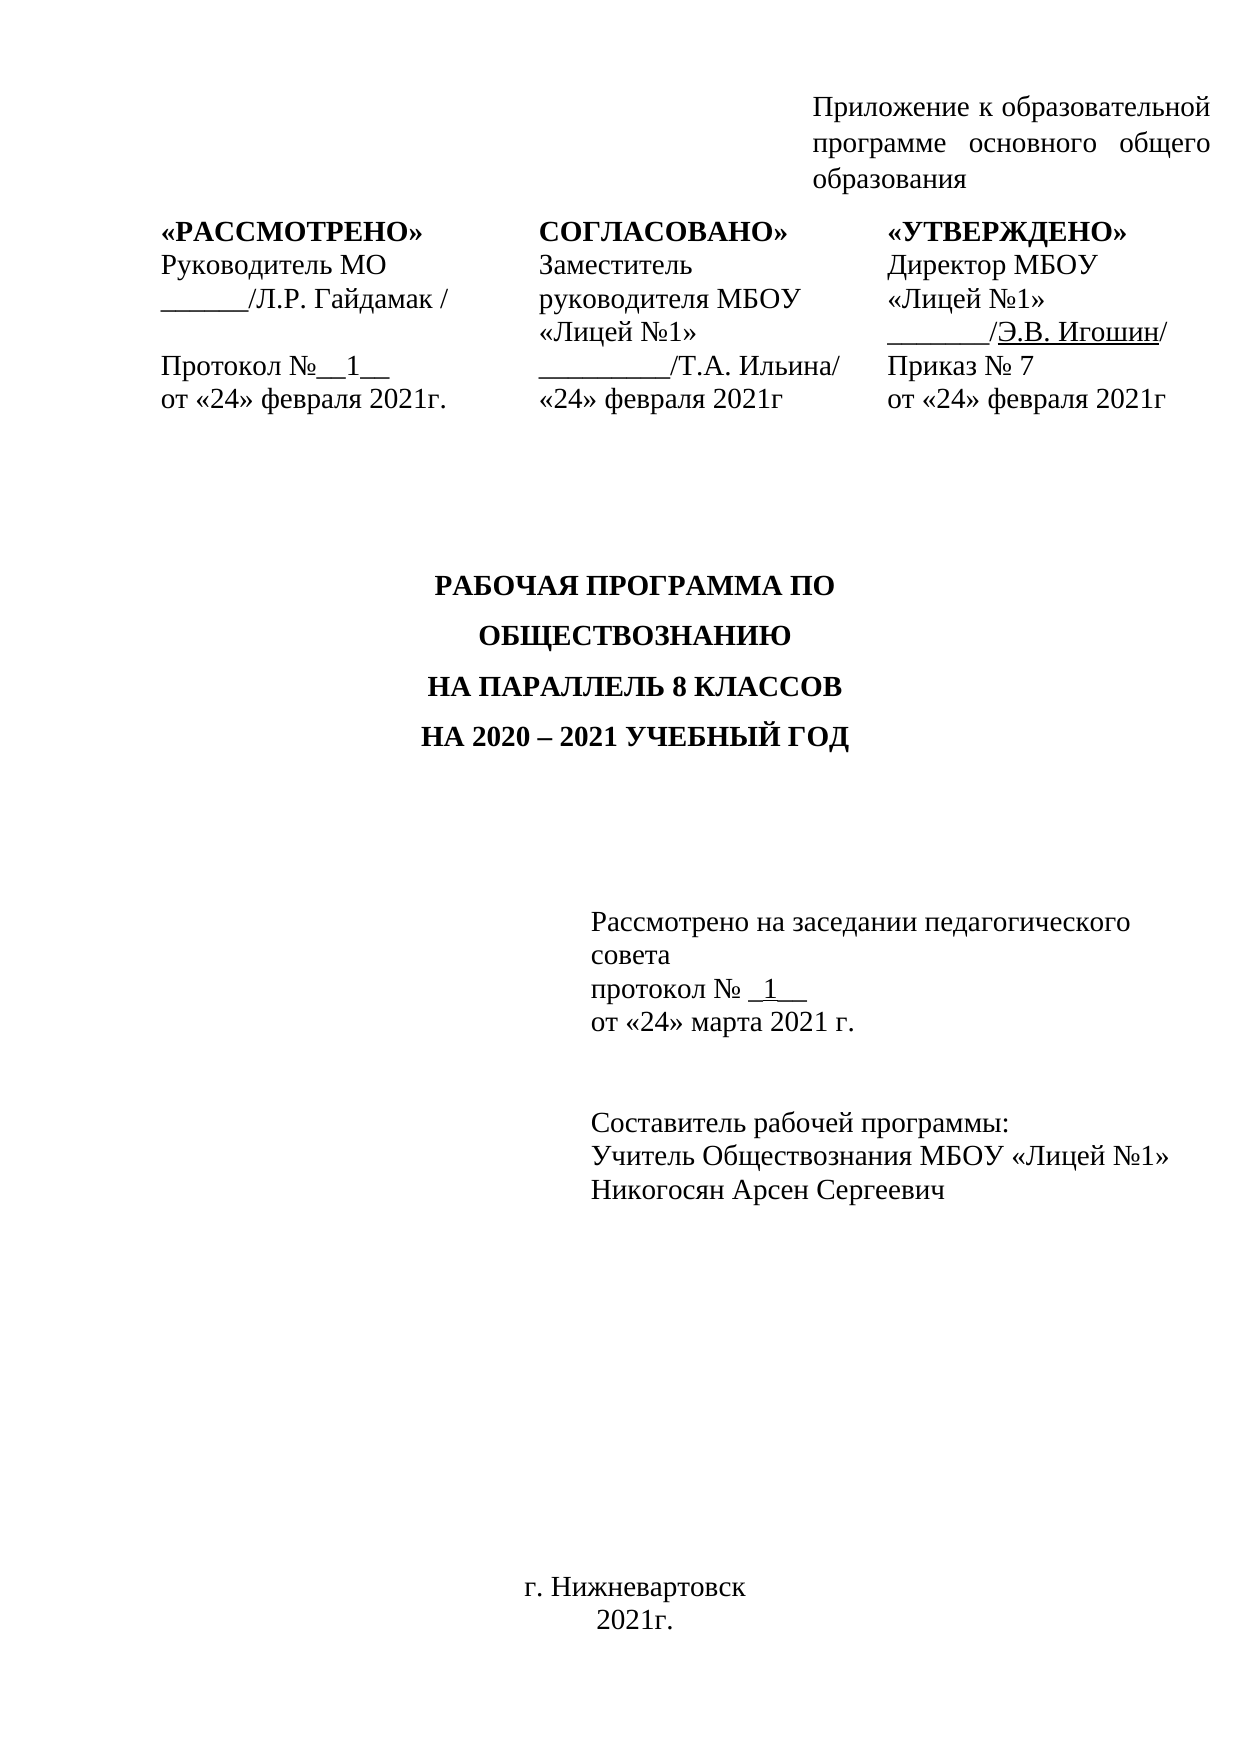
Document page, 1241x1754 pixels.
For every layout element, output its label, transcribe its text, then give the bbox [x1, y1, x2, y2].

text Никогосян Арсен Сергеевич [591, 1172, 1211, 1206]
text НА 2020 – 2021 УЧЕБНЫЙ ГОД [59, 719, 1211, 753]
text НА ПАРАЛЛЕЛЬ 8 КЛАССОВ [59, 669, 1211, 702]
text Приложение к образовательной программе основного общего образования [812, 89, 1211, 194]
text протокол № _1__ [591, 971, 1211, 1004]
text г. Нижневартовск [59, 1569, 1211, 1602]
table_header «УТВЕРЖДЕНО» Директор МБОУ «Лицей №1» _______/Э.В. Игошин/ Приказ № 7 от «24» февраля 2021г [876, 214, 1201, 415]
text Учитель Обществознания МБОУ «Лицей №1» [591, 1138, 1211, 1172]
text Составитель рабочей программы: [591, 1105, 1211, 1138]
table_header СОГЛАСОВАНО» Заместитель руководителя МБОУ «Лицей №1» _________/Т.А. Ильина/ «24» февраля 2021г [528, 214, 876, 415]
text 2021г. [59, 1602, 1211, 1636]
text от «24» марта 2021 г. [591, 1004, 1211, 1038]
text РАБОЧАЯ ПРОГРАММА ПО [59, 568, 1211, 602]
text Рассмотрено на заседании педагогического совета [591, 904, 1211, 971]
text ОБЩЕСТВОЗНАНИЮ [59, 618, 1211, 652]
table_header «РАССМОТРЕНО» Руководитель МО ______/Л.Р. Гайдамак / Протокол №__1__ от «24» февраля 2021г. [149, 214, 527, 415]
